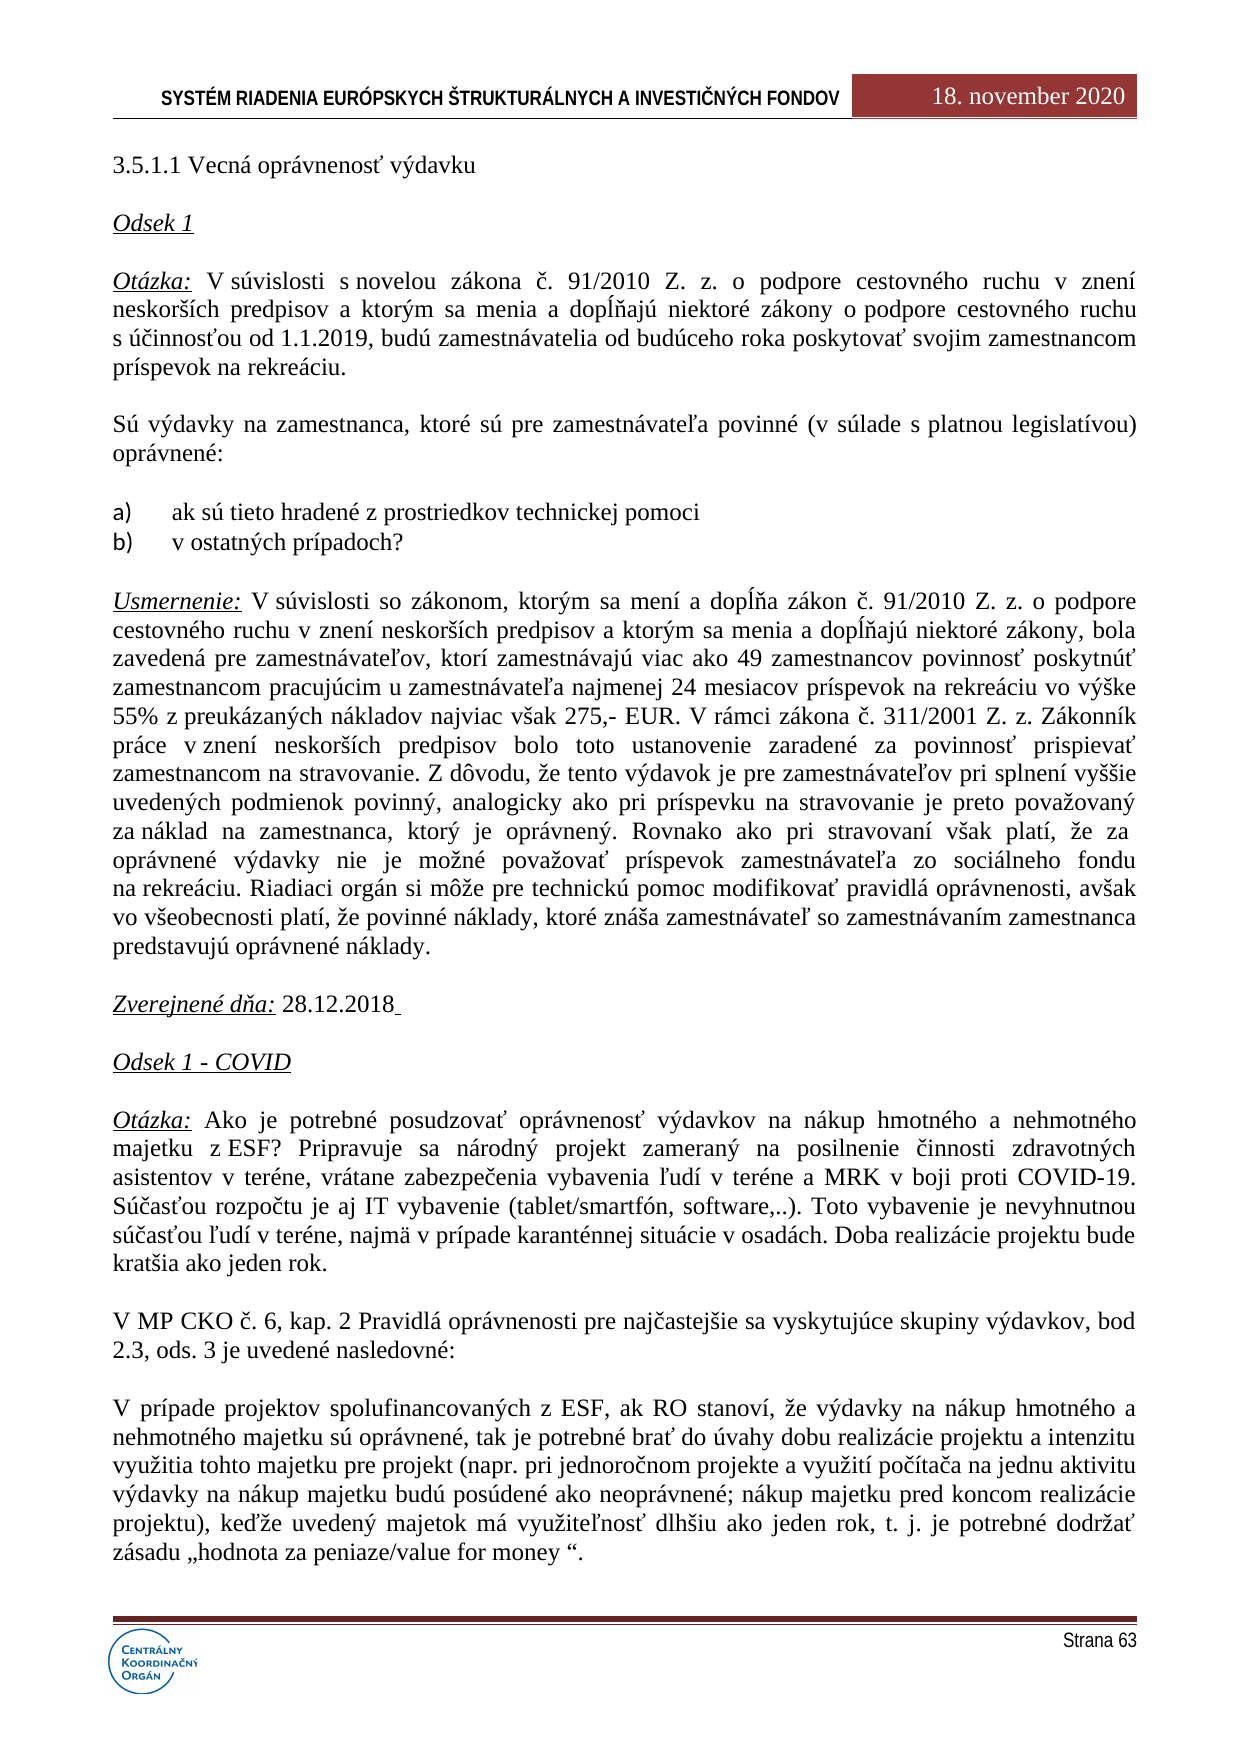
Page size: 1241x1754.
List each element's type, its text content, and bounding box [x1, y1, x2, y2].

list ak sú tieto hradené z prostriedkov technickej pomoci [112, 496, 1137, 526]
text Otázka: V súvislosti s novelou zákona č. 91/2010 Z. z. o podpore cestovného ruchu v znení neskorších predpisov a ktorým sa menia a dopĺňajú niektoré zákony o podpore cestovného ruchu s účinnosťou od 1.1.2019, budú zamestnávatelia od budúceho roka poskytovať svojim zamestnancom príspevok na rekreáciu. [112, 266, 1137, 381]
picture [106, 1627, 198, 1693]
text Odsek 1 - COVID [112, 1047, 1137, 1076]
text V prípade projektov spolufinancovaných z ESF, ak RO stanoví, že výdavky na nákup hmotného a nehmotného majetku sú oprávnené, tak je potrebné brať do úvahy dobu realizácie projektu a intenzitu využitia tohto majetku pre projekt (napr. pri jednoročnom projekte a využití počítača na jednu aktivitu výdavky na nákup majetku budú posúdené ako neoprávnené; nákup majetku pred koncom realizácie projektu), keďže uvedený majetok má využiteľnosť dlhšiu ako jeden rok, t. j. je potrebné dodržať zásadu „hodnota za peniaze/value for money “. [112, 1393, 1137, 1566]
text Usmernenie: V súvislosti so zákonom, ktorým sa mení a dopĺňa zákon č. 91/2010 Z. z. o podpore cestovného ruchu v znení neskorších predpisov a ktorým sa menia a dopĺňajú niektoré zákony, bola zavedená pre zamestnávateľov, ktorí zamestnávajú viac ako 49 zamestnancov povinnosť poskytnúť zamestnancom pracujúcim u zamestnávateľa najmenej 24 mesiacov príspevok na rekreáciu vo výške 55% z preukázaných nákladov najviac však 275,- EUR. V rámci zákona č. 311/2001 Z. z. Zákonník práce v znení neskorších predpisov bolo toto ustanovenie zaradené za povinnosť prispievať zamestnancom na stravovanie. Z dôvodu, že tento výdavok je pre zamestnávateľov pri splnení vyššie uvedených podmienok povinný, analogicky ako pri príspevku na stravovanie je preto považovaný za náklad na zamestnanca, ktorý je oprávnený. Rovnako ako pri stravovaní však platí, že za oprávnené výdavky nie je možné považovať príspevok zamestnávateľa zo sociálneho fondu na rekreáciu. Riadiaci orgán si môže pre technickú pomoc modifikovať pravidlá oprávnenosti, avšak vo všeobecnosti platí, že povinné náklady, ktoré znáša zamestnávateľ so zamestnávaním zamestnanca predstavujú oprávnené náklady. [112, 586, 1137, 960]
text 3.5.1.1 Vecná oprávnenosť výdavku [112, 150, 1137, 179]
list v ostatných prípadoch? [112, 526, 1137, 557]
text Sú výdavky na zamestnanca, ktoré sú pre zamestnávateľa povinné (v súlade s platnou legislatívou) oprávnené: [112, 409, 1137, 467]
text Zverejnené dňa: 28.12.2018 [112, 989, 1137, 1018]
text Otázka: Ako je potrebné posudzovať oprávnenosť výdavkov na nákup hmotného a nehmotného majetku z ESF? Pripravuje sa národný projekt zameraný na posilnenie činnosti zdravotných asistentov v teréne, vrátane zabezpečenia vybavenia ľudí v teréne a MRK v boji proti COVID-19. Súčasťou rozpočtu je aj IT vybavenie (tablet/smartfón, software,..). Toto vybavenie je nevyhnutnou súčasťou ľudí v teréne, najmä v prípade karanténnej situácie v osadách. Doba realizácie projektu bude kratšia ako jeden rok. [112, 1105, 1137, 1277]
text V MP CKO č. 6, kap. 2 Pravidlá oprávnenosti pre najčastejšie sa vyskytujúce skupiny výdavkov, bod 2.3, ods. 3 je uvedené nasledovné: [112, 1306, 1137, 1364]
text Odsek 1 [112, 208, 1137, 237]
